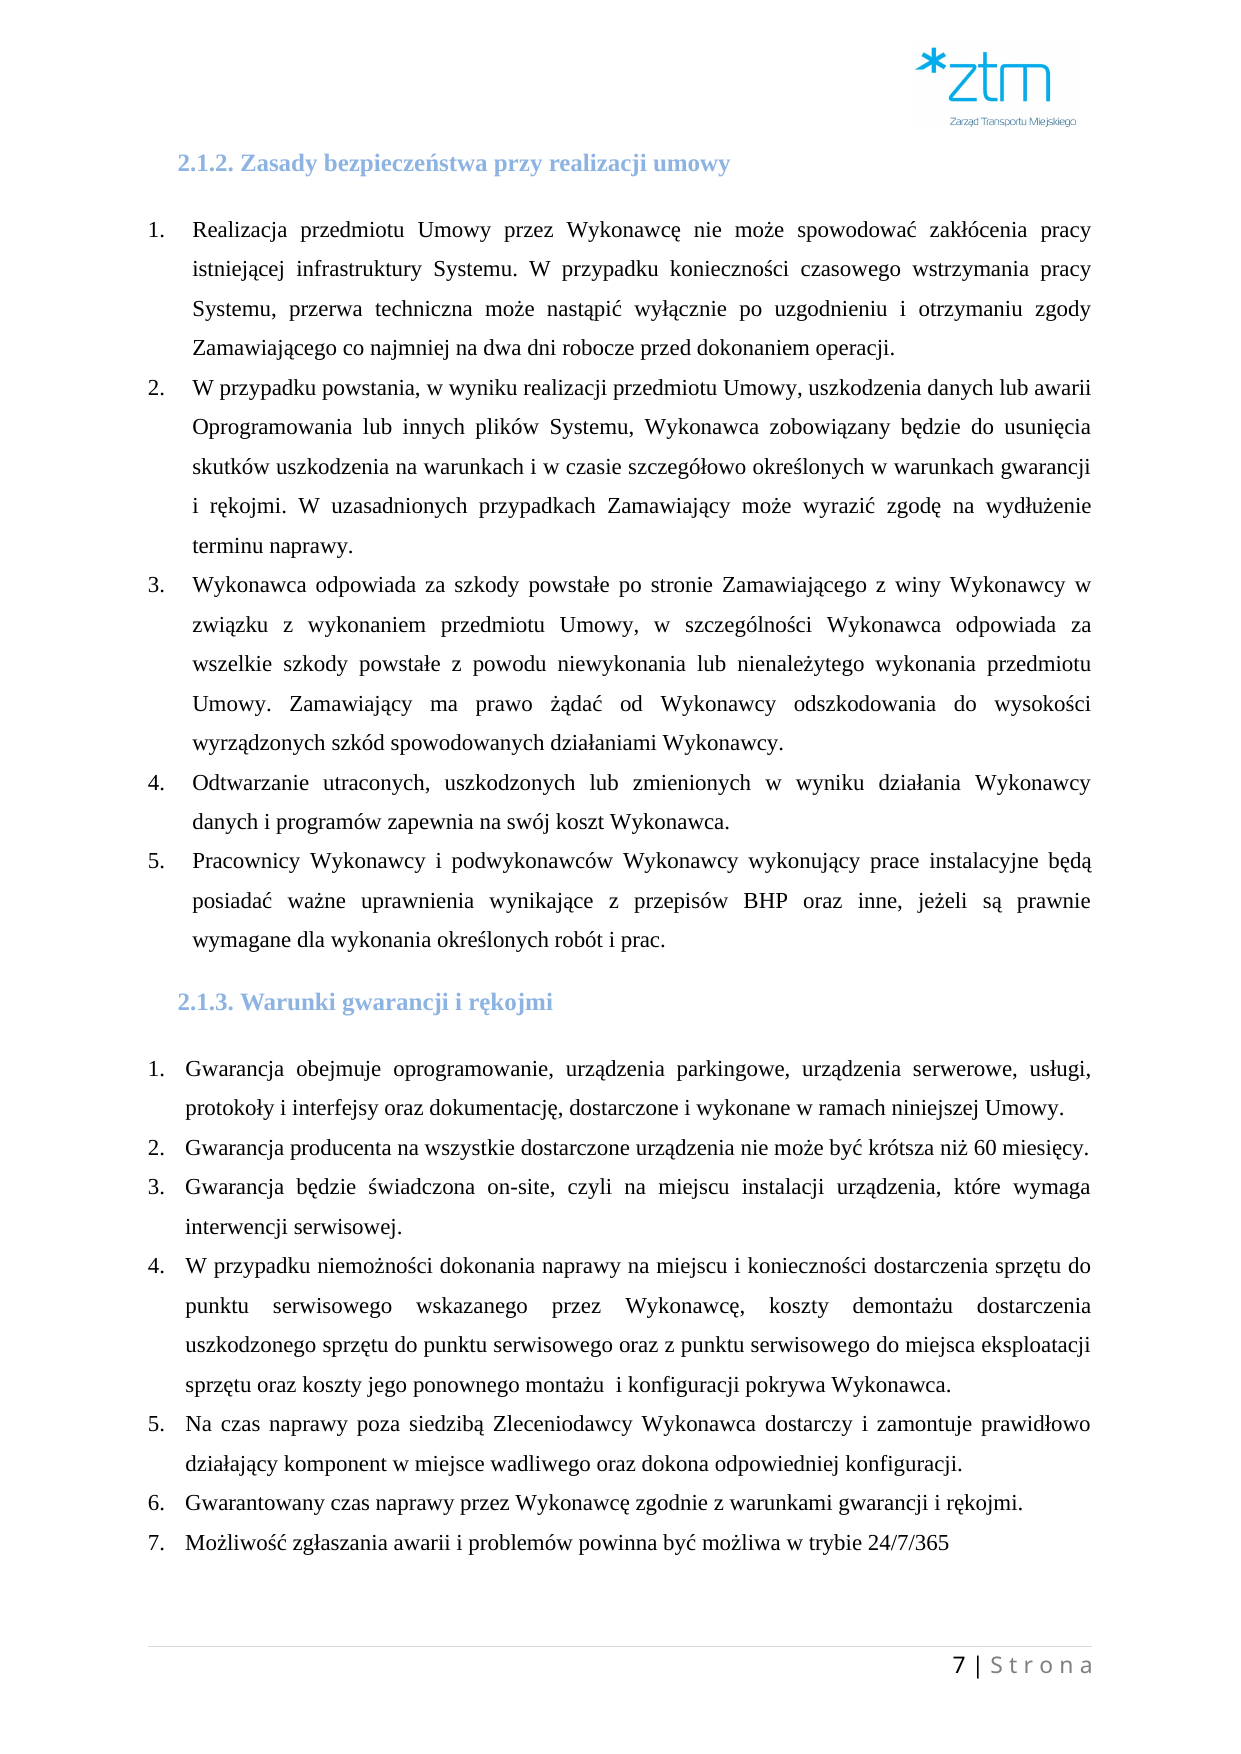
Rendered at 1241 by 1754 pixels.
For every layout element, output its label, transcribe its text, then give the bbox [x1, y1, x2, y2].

list Możliwość zgłaszania awarii i problemów powinna być możliwa w trybie 24/7/365 [148, 1529, 1092, 1555]
picture [912, 45, 1080, 129]
list Realizacja przedmiotu Umowy przez Wykonawcę nie może spowodować zakłócenia pracy istniejącej infrastruktury Systemu. W przypadku konieczności czasowego wstrzymania pracy Systemu, przerwa techniczna może nastąpić wyłącznie po uzgodnieniu i otrzymaniu zgody Zamawiającego co najmniej na dwa dni robocze przed dokonaniem operacji. [148, 216, 1092, 361]
list Wykonawca odpowiada za szkody powstałe po stronie Zamawiającego z winy Wykonawcy w związku z wykonaniem przedmiotu Umowy, w szczególności Wykonawca odpowiada za wszelkie szkody powstałe z powodu niewykonania lub nienależytego wykonania przedmiotu Umowy. Zamawiający ma prawo żądać od Wykonawcy odszkodowania do wysokości wyrządzonych szkód spowodowanych działaniami Wykonawcy. [148, 571, 1092, 755]
list Gwarancja będzie świadczona on-site, czyli na miejscu instalacji urządzenia, które wymaga interwencji serwisowej. [148, 1173, 1092, 1239]
list Odtwarzanie utraconych, uszkodzonych lub zmienionych w wyniku działania Wykonawcy danych i programów zapewnia na swój koszt Wykonawca. [148, 768, 1092, 834]
list Gwarancja producenta na wszystkie dostarczone urządzenia nie może być krótsza niż 60 miesięcy. [148, 1134, 1092, 1160]
list W przypadku niemożności dokonania naprawy na miejscu i konieczności dostarczenia sprzętu do punktu serwisowego wskazanego przez Wykonawcę, koszty demontażu dostarczenia uszkodzonego sprzętu do punktu serwisowego oraz z punktu serwisowego do miejsca eksploatacji sprzętu oraz koszty jego ponownego montażu i konfiguracji pokrywa Wykonawca. [148, 1252, 1092, 1397]
subtitle Zasady bezpieczeństwa przy realizacji umowy [177, 148, 1092, 176]
list Gwarancja obejmuje oprogramowanie, urządzenia parkingowe, urządzenia serwerowe, usługi, protokoły i interfejsy oraz dokumentację, dostarczone i wykonane w ramach niniejszej Umowy. [148, 1055, 1092, 1121]
list Gwarantowany czas naprawy przez Wykonawcę zgodnie z warunkami gwarancji i rękojmi. [148, 1489, 1092, 1516]
list Na czas naprawy poza siedzibą Zleceniodawcy Wykonawca dostarczy i zamontuje prawidłowo działający komponent w miejsce wadliwego oraz dokona odpowiedniej konfiguracji. [148, 1410, 1092, 1476]
list W przypadku powstania, w wyniku realizacji przedmiotu Umowy, uszkodzenia danych lub awarii Oprogramowania lub innych plików Systemu, Wykonawca zobowiązany będzie do usunięcia skutków uszkodzenia na warunkach i w czasie szczegółowo określonych w warunkach gwarancji i rękojmi. W uzasadnionych przypadkach Zamawiający może wyrazić zgodę na wydłużenie terminu naprawy. [148, 374, 1092, 558]
list Pracownicy Wykonawcy i podwykonawców Wykonawcy wykonujący prace instalacyjne będą posiadać ważne uprawnienia wynikające z przepisów BHP oraz inne, jeżeli są prawnie wymagane dla wykonania określonych robót i prac. [148, 847, 1092, 953]
subtitle Warunki gwarancji i rękojmi [177, 987, 1092, 1016]
